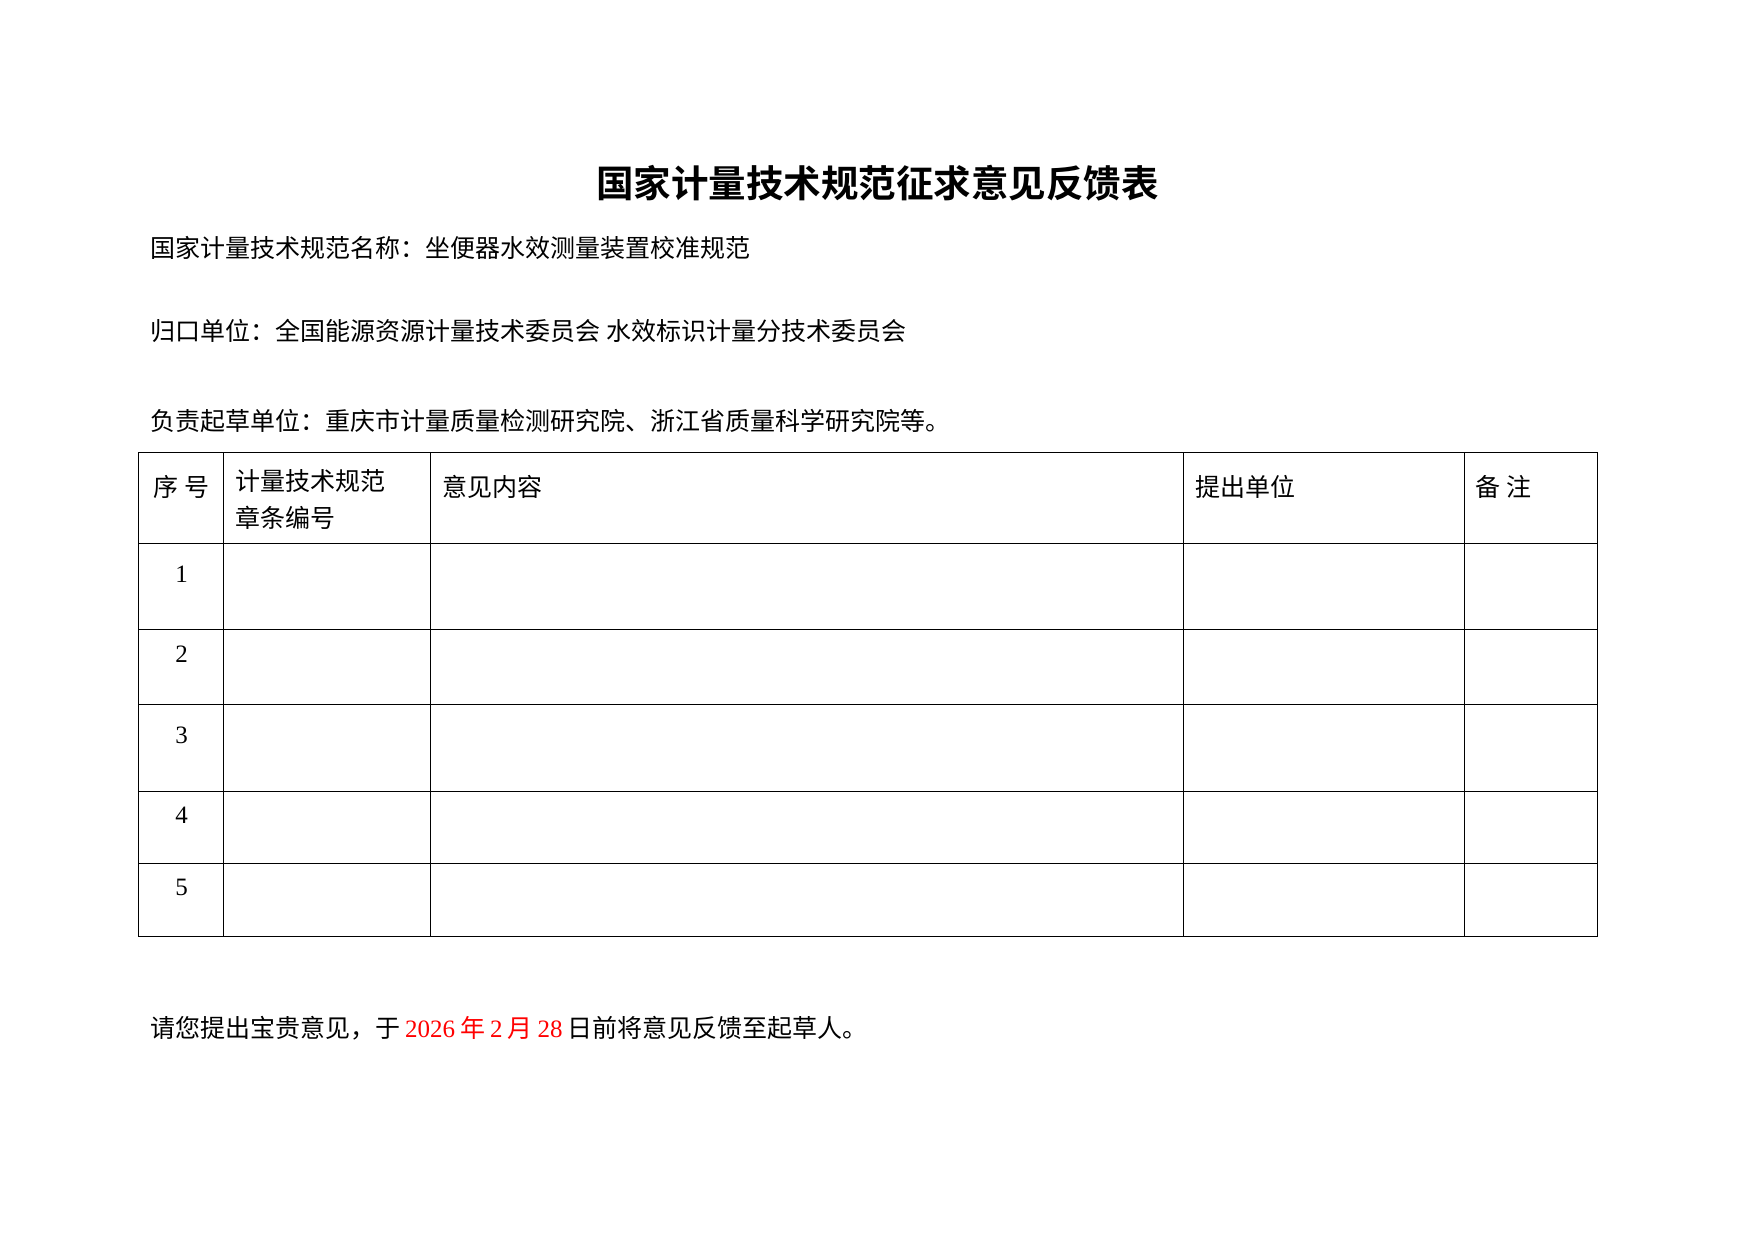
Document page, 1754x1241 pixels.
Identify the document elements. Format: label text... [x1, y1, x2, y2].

table_cell [224, 544, 430, 629]
table_cell [1184, 630, 1464, 703]
table_header 提出单位 [1184, 453, 1464, 543]
table_cell [431, 544, 1183, 629]
table_header 计量技术规范 章条编号 [224, 453, 430, 543]
text 国家计量技术规范名称：坐便器水效测量装置校准规范 [150, 214, 1604, 279]
table_cell [431, 864, 1183, 936]
text 负责起草单位：重庆市计量质量检测研究院、浙江省质量科学研究院等。 [150, 387, 1604, 452]
table_cell 1 [139, 544, 223, 629]
table_cell [1184, 705, 1464, 791]
table_header 备 注 [1465, 453, 1597, 543]
table_header 序 号 [139, 453, 223, 543]
table_cell [224, 630, 430, 703]
table_cell 2 [139, 630, 223, 703]
table_cell [224, 705, 430, 791]
text 国家计量技术规范征求意见反馈表 [150, 149, 1604, 214]
table_cell [1465, 864, 1597, 936]
table_cell 3 [139, 705, 223, 791]
table_cell [224, 792, 430, 863]
text 请您提出宝贵意见，于2026年2月28日前将意见反馈至起草人。 [150, 994, 1604, 1059]
table_header 意见内容 [431, 453, 1183, 543]
table_cell [1184, 792, 1464, 863]
table_cell 4 [139, 792, 223, 863]
table_cell [1465, 705, 1597, 791]
table_cell [1465, 630, 1597, 703]
table_cell [224, 864, 430, 936]
table_cell [1465, 544, 1597, 629]
text 归口单位：全国能源资源计量技术委员会 水效标识计量分技术委员会 [150, 297, 1604, 362]
table_cell 5 [139, 864, 223, 936]
table_cell [1184, 864, 1464, 936]
table_cell [1184, 544, 1464, 629]
table_cell [1465, 792, 1597, 863]
table_cell [431, 705, 1183, 791]
table_cell [431, 792, 1183, 863]
table_cell [431, 630, 1183, 703]
